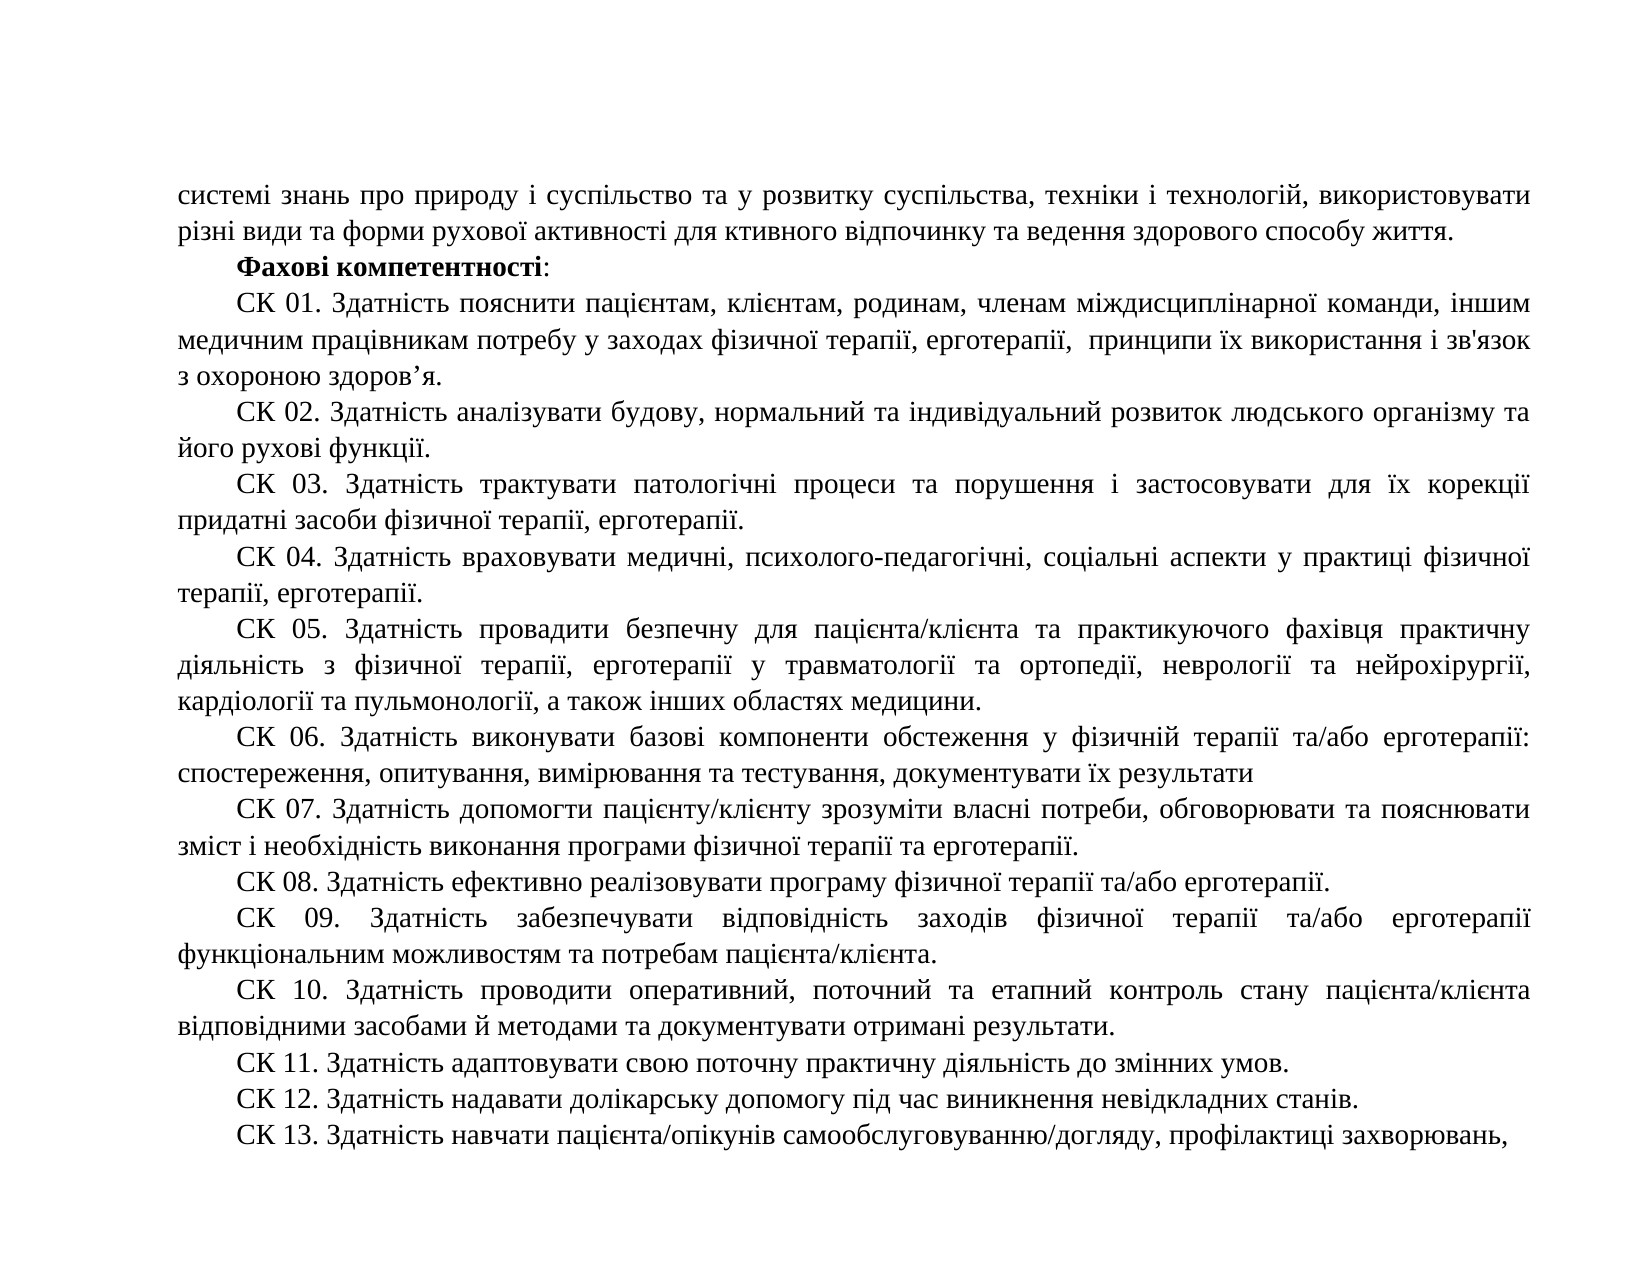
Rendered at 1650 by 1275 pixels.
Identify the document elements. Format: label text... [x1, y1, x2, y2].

text СК 13. Здатність навчати пацієнта/опікунів самообслуговуванню/догляду, профілактиці захворювань, [177, 1117, 1532, 1151]
text СК 04. Здатність враховувати медичні, психолого-педагогічні, соціальні аспекти у практиці фізичної терапії, ерготерапії. [177, 539, 1532, 608]
text СК 01. Здатність пояснити пацієнтам, клієнтам, родинам, членам міждисциплінарної команди, іншим медичним працівникам потребу у заходах фізичної терапії, ерготерапії, принципи їх використання і зв'язок з охороною здоров’я. [177, 286, 1532, 391]
text СК 12. Здатність надавати долікарську допомогу під час виникнення невідкладних станів. [177, 1081, 1532, 1114]
text Фахові компетентності: [177, 249, 1532, 283]
text СК 09. Здатність забезпечувати відповідність заходів фізичної терапії та/або ерготерапії функціональним можливостям та потребам пацієнта/клієнта. [177, 900, 1532, 970]
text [177, 177, 1532, 247]
text СК 06. Здатність виконувати базові компоненти обстеження у фізичній терапії та/або ерготерапії: спостереження, опитування, вимірювання та тестування, документувати їх результати [177, 719, 1532, 789]
text СК 10. Здатність проводити оперативний, поточний та етапний контроль стану пацієнта/клієнта відповідними засобами й методами та документувати отримані результати. [177, 972, 1532, 1042]
text СК 08. Здатність ефективно реалізовувати програму фізичної терапії та/або ерготерапії. [177, 864, 1532, 897]
text СК 07. Здатність допомогти пацієнту/клієнту зрозуміти власні потреби, обговорювати та пояснювати зміст і необхідність виконання програми фізичної терапії та ерготерапії. [177, 792, 1532, 861]
text СК 03. Здатність трактувати патологічні процеси та порушення і застосовувати для їх корекції придатні засоби фізичної терапії, ерготерапії. [177, 466, 1532, 536]
text СК 11. Здатність адаптовувати свою поточну практичну діяльність до змінних умов. [177, 1045, 1532, 1078]
text СК 05. Здатність провадити безпечну для пацієнта/клієнта та практикуючого фахівця практичну діяльність з фізичної терапії, ерготерапії у травматології та ортопедії, неврології та нейрохірургії, кардіології та пульмонології, а також інших областях медицини. [177, 611, 1532, 717]
text СК 02. Здатність аналізувати будову, нормальний та індивідуальний розвиток людського організму та його рухові функції. [177, 394, 1532, 464]
